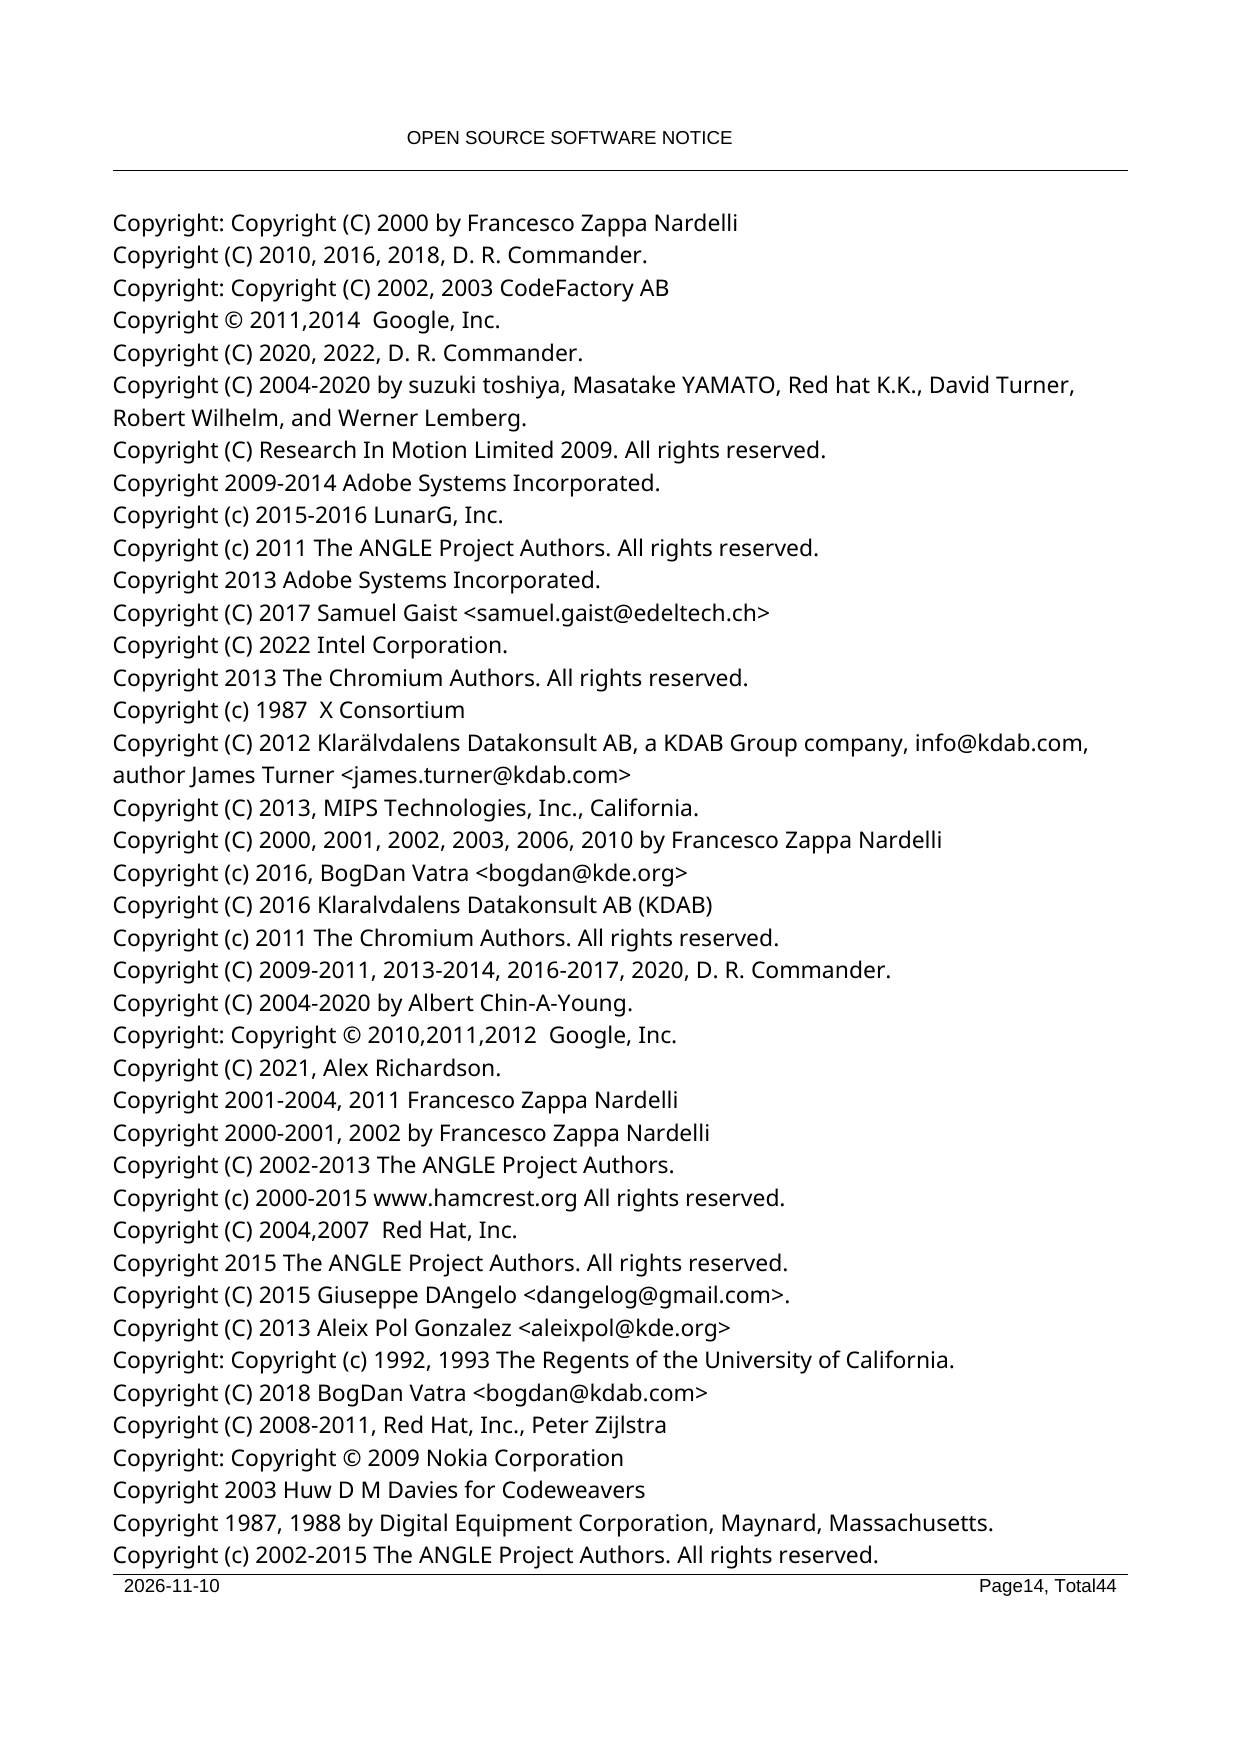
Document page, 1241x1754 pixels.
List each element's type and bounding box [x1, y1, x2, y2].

text [112, 206, 1128, 1571]
